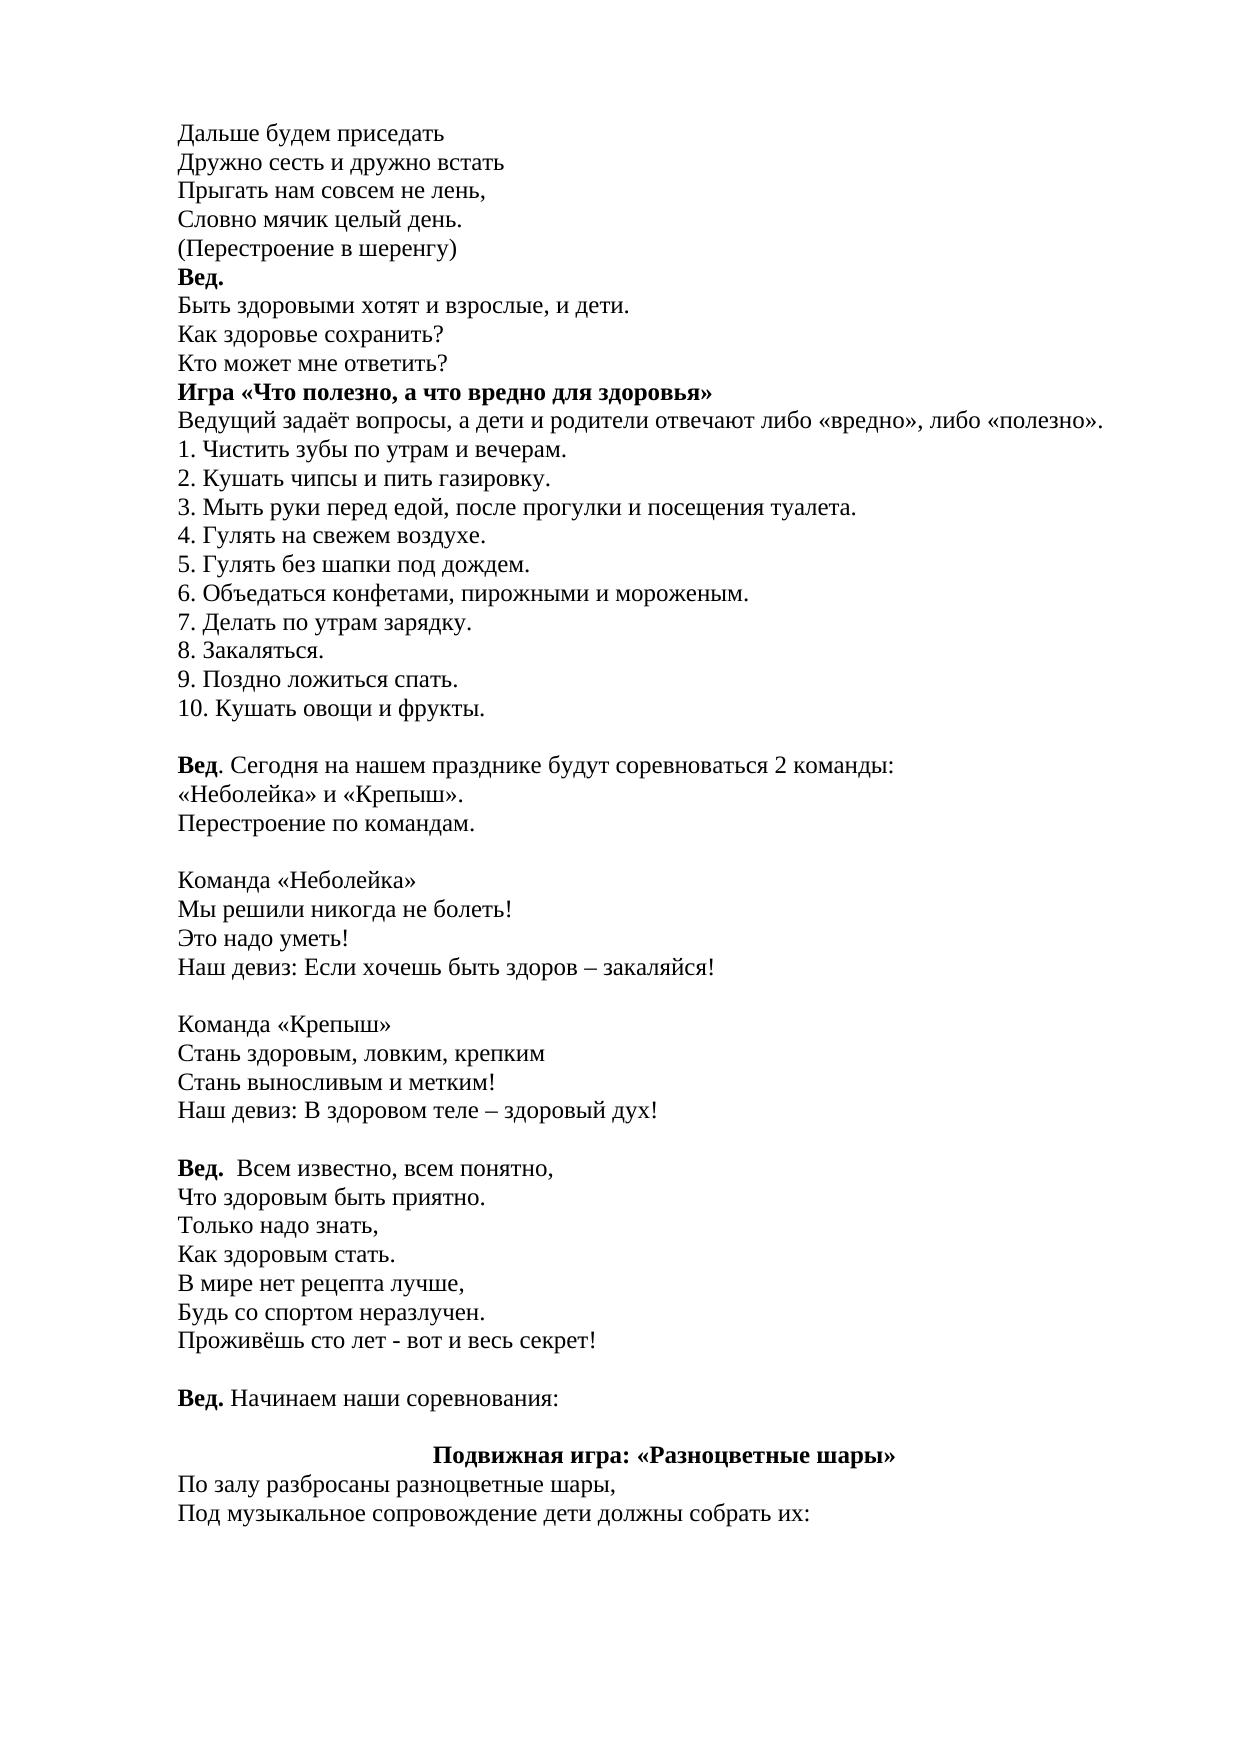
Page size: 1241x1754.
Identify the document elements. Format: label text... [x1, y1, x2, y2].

text Как здоровье сохранить? [177, 319, 1152, 348]
text Стань выносливым и метким! [177, 1067, 1152, 1096]
text Дружно сесть и дружно встать [177, 147, 1152, 176]
text 7. Делать по утрам зарядку. [177, 607, 1152, 636]
text Кто может мне ответить? [177, 348, 1152, 377]
text Игра «Что полезно, а что вредно для здоровья» [177, 377, 1152, 406]
text Дальше будем приседать [177, 118, 1152, 147]
text Это надо уметь! [177, 923, 1152, 952]
text Вед. Сегодня на нашем празднике будут соревноваться 2 команды: [177, 751, 1152, 779]
text Проживёшь сто лет - вот и весь секрет! [177, 1326, 1152, 1354]
text Вед. Всем известно, всем понятно, [177, 1153, 1152, 1182]
text Наш девиз: В здоровом теле – здоровый дух! [177, 1096, 1152, 1124]
text Команда «Неболейка» [177, 866, 1152, 894]
text 9. Поздно ложиться спать. [177, 664, 1152, 693]
text 8. Закаляться. [177, 636, 1152, 664]
text 2. Кушать чипсы и пить газировку. [177, 463, 1152, 492]
text Словно мячик целый день. [177, 204, 1152, 233]
text 3. Мыть руки перед едой, после прогулки и посещения туалета. [177, 492, 1152, 521]
text 5. Гулять без шапки под дождем. [177, 549, 1152, 578]
text Мы решили никогда не болеть! [177, 894, 1152, 923]
text Под музыкальное сопровождение дети должны собрать их: [177, 1498, 1152, 1527]
text По залу разбросаны разноцветные шары, [177, 1469, 1152, 1498]
text Подвижная игра: «Разноцветные шары» [177, 1441, 1152, 1469]
text Вед. Начинаем наши соревнования: [177, 1383, 1152, 1412]
text Как здоровым стать. [177, 1239, 1152, 1268]
text Вед. [177, 262, 1152, 291]
text Команда «Крепыш» [177, 1009, 1152, 1038]
text Стань здоровым, ловким, крепким [177, 1038, 1152, 1067]
text Что здоровым быть приятно. [177, 1182, 1152, 1211]
text «Неболейка» и «Крепыш». [177, 779, 1152, 808]
text 1. Чистить зубы по утрам и вечерам. [177, 434, 1152, 463]
text Наш девиз: Если хочешь быть здоров – закаляйся! [177, 952, 1152, 981]
text 4. Гулять на свежем воздухе. [177, 521, 1152, 549]
text Только надо знать, [177, 1211, 1152, 1239]
text Будь со спортом неразлучен. [177, 1297, 1152, 1326]
text Перестроение по командам. [177, 808, 1152, 837]
text 10. Кушать овощи и фрукты. [177, 693, 1152, 722]
text В мире нет рецепта лучше, [177, 1268, 1152, 1297]
text Ведущий задаёт вопросы, а дети и родители отвечают либо «вредно», либо «полезно». [177, 406, 1152, 434]
text Прыгать нам совсем не лень, [177, 176, 1152, 204]
text 6. Объедаться конфетами, пирожными и мороженым. [177, 578, 1152, 607]
text (Перестроение в шеренгу) [177, 233, 1152, 262]
text Быть здоровыми хотят и взрослые, и дети. [177, 291, 1152, 319]
